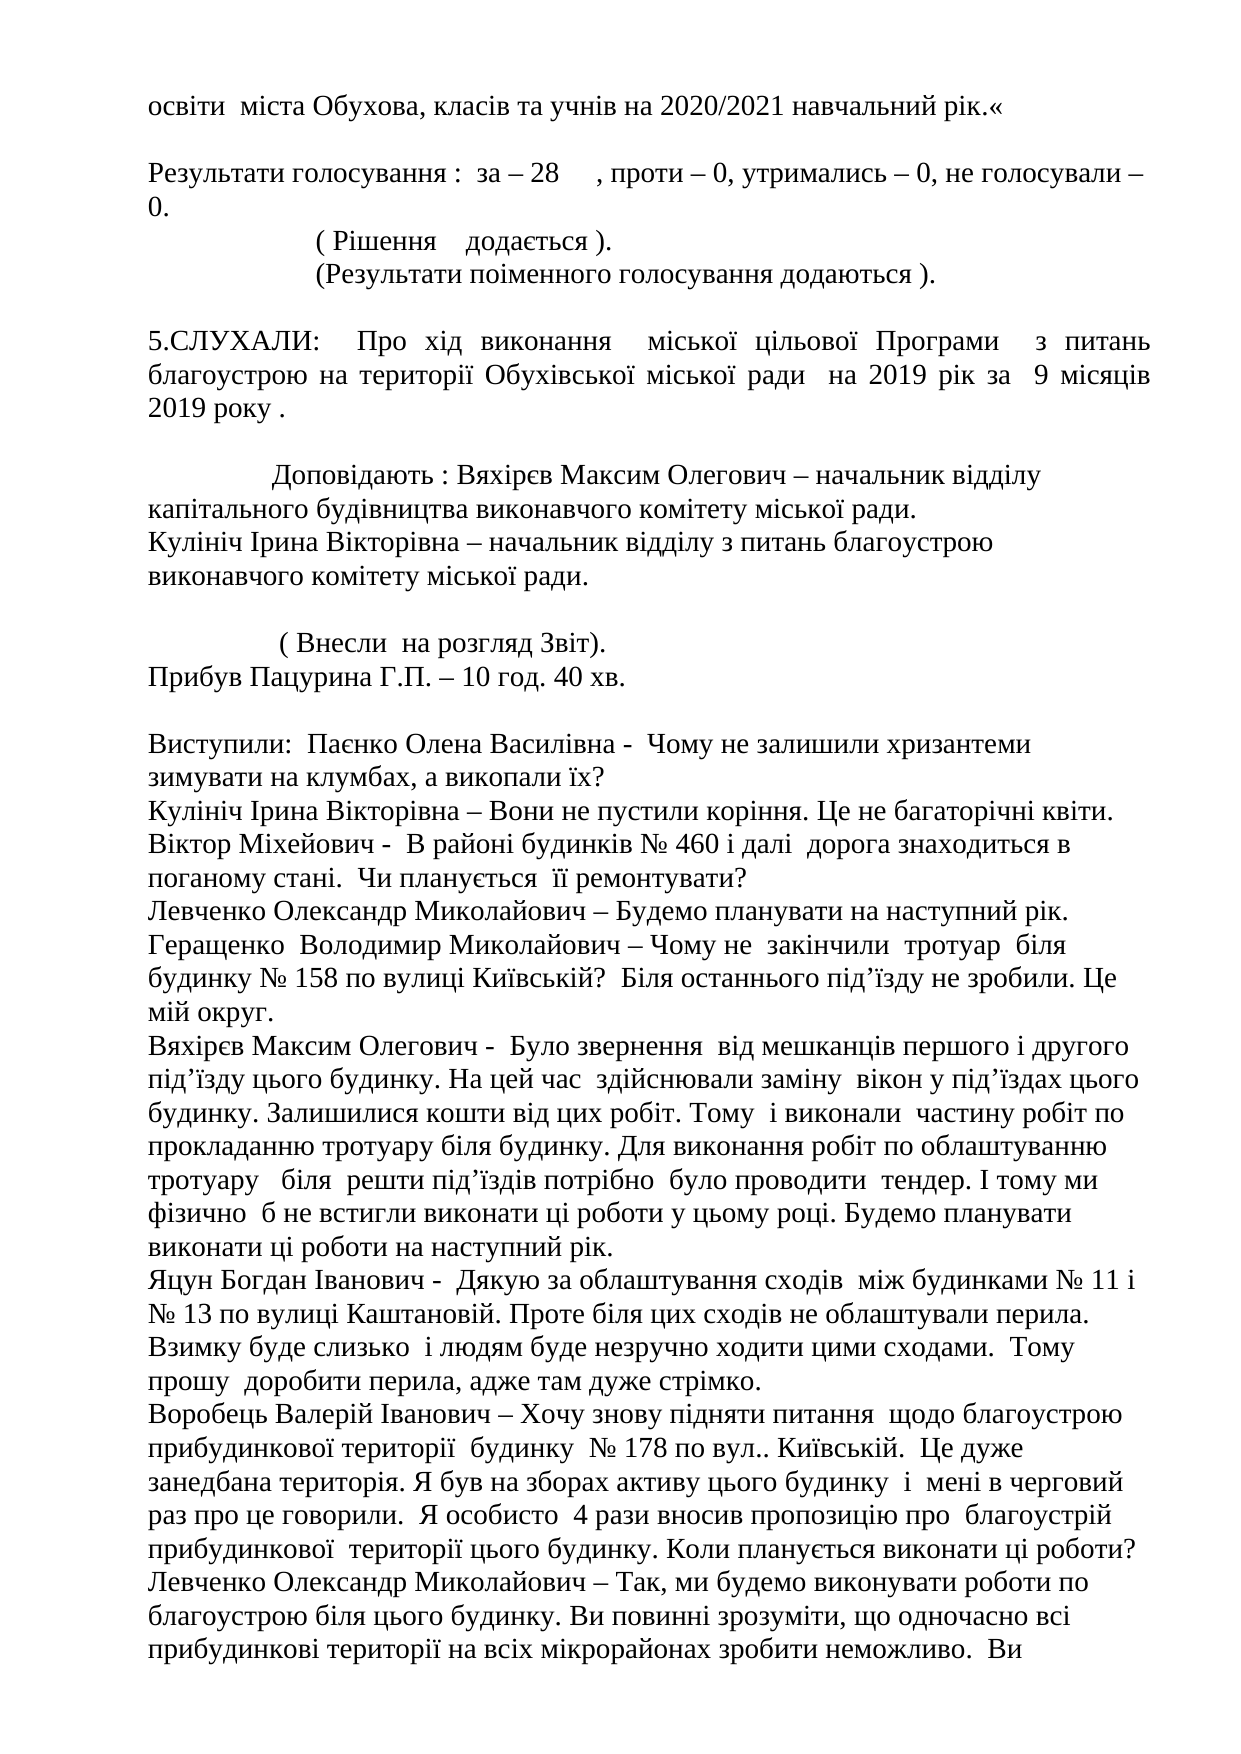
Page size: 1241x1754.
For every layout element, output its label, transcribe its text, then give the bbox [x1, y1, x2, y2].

subtitle (Результати поіменного голосування додаються ). [148, 256, 1152, 290]
text Віктор Міхейович - В районі будинків № 460 і далі дорога знаходиться в поганому стані. Чи планується її ремонтувати? [148, 826, 1152, 893]
text Вяхірєв Максим Олегович - Було звернення від мешканців першого і другого під’їзду цього будинку. На цей час здійснювали заміну вікон у під’їздах цього будинку. Залишилися кошти від цих робіт. Тому і виконали частину робіт по прокладанню тротуару біля будинку. Для виконання робіт по облаштуванню тротуару біля решти під’їздів потрібно було проводити тендер. І тому ми фізично б не встигли виконати ці роботи у цьому році. Будемо планувати виконати ці роботи на наступний рік. [148, 1028, 1152, 1262]
text 5.СЛУХАЛИ: Про хід виконання міської цільової Програми з питань благоустрою на території Обухівської міської ради на 2019 рік за 9 місяців 2019 року . [148, 323, 1152, 424]
subtitle ( Рішення додається ). [148, 223, 1152, 256]
text Доповідають : Вяхірєв Максим Олегович – начальник відділу капітального будівництва виконавчого комітету міської ради. [148, 457, 1152, 524]
text Яцун Богдан Іванович - Дякую за облаштування сходів між будинками № 11 і № 13 по вулиці Каштановій. Проте біля цих сходів не облаштували перила. Взимку буде слизько і людям буде незручно ходити цими сходами. Тому прошу доробити перила, адже там дуже стрімко. [148, 1262, 1152, 1397]
text Виступили: Паєнко Олена Василівна - Чому не залишили хризантеми зимувати на клумбах, а викопали їх? [148, 726, 1152, 793]
text Геращенко Володимир Миколайович – Чому не закінчили тротуар біля будинку № 158 по вулиці Київській? Біля останнього під’їзду не зробили. Це мій округ. [148, 927, 1152, 1028]
text Воробець Валерій Іванович – Хочу знову підняти питання щодо благоустрою прибудинкової території будинку № 178 по вул.. Київській. Це дуже занедбана територія. Я був на зборах активу цього будинку і мені в черговий раз про це говорили. Я особисто 4 рази вносив пропозицію про благоустрій прибудинкової території цього будинку. Коли планується виконати ці роботи? [148, 1397, 1152, 1564]
text ( Внесли на розгляд Звіт). [148, 625, 1152, 659]
text Кулініч Ірина Вікторівна – Вони не пустили коріння. Це не багаторічні квіти. [148, 793, 1152, 826]
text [148, 88, 1152, 122]
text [148, 1564, 1152, 1665]
subtitle Результати голосування : за – 28 , проти – 0, утримались – 0, не голосували – 0. [148, 156, 1152, 223]
subtitle Прибув Пацурина Г.П. – 10 год. 40 хв. [148, 659, 1152, 692]
text Левченко Олександр Миколайович – Будемо планувати на наступний рік. [148, 893, 1152, 927]
text Кулініч Ірина Вікторівна – начальник відділу з питань благоустрою виконавчого комітету міської ради. [148, 524, 1152, 592]
